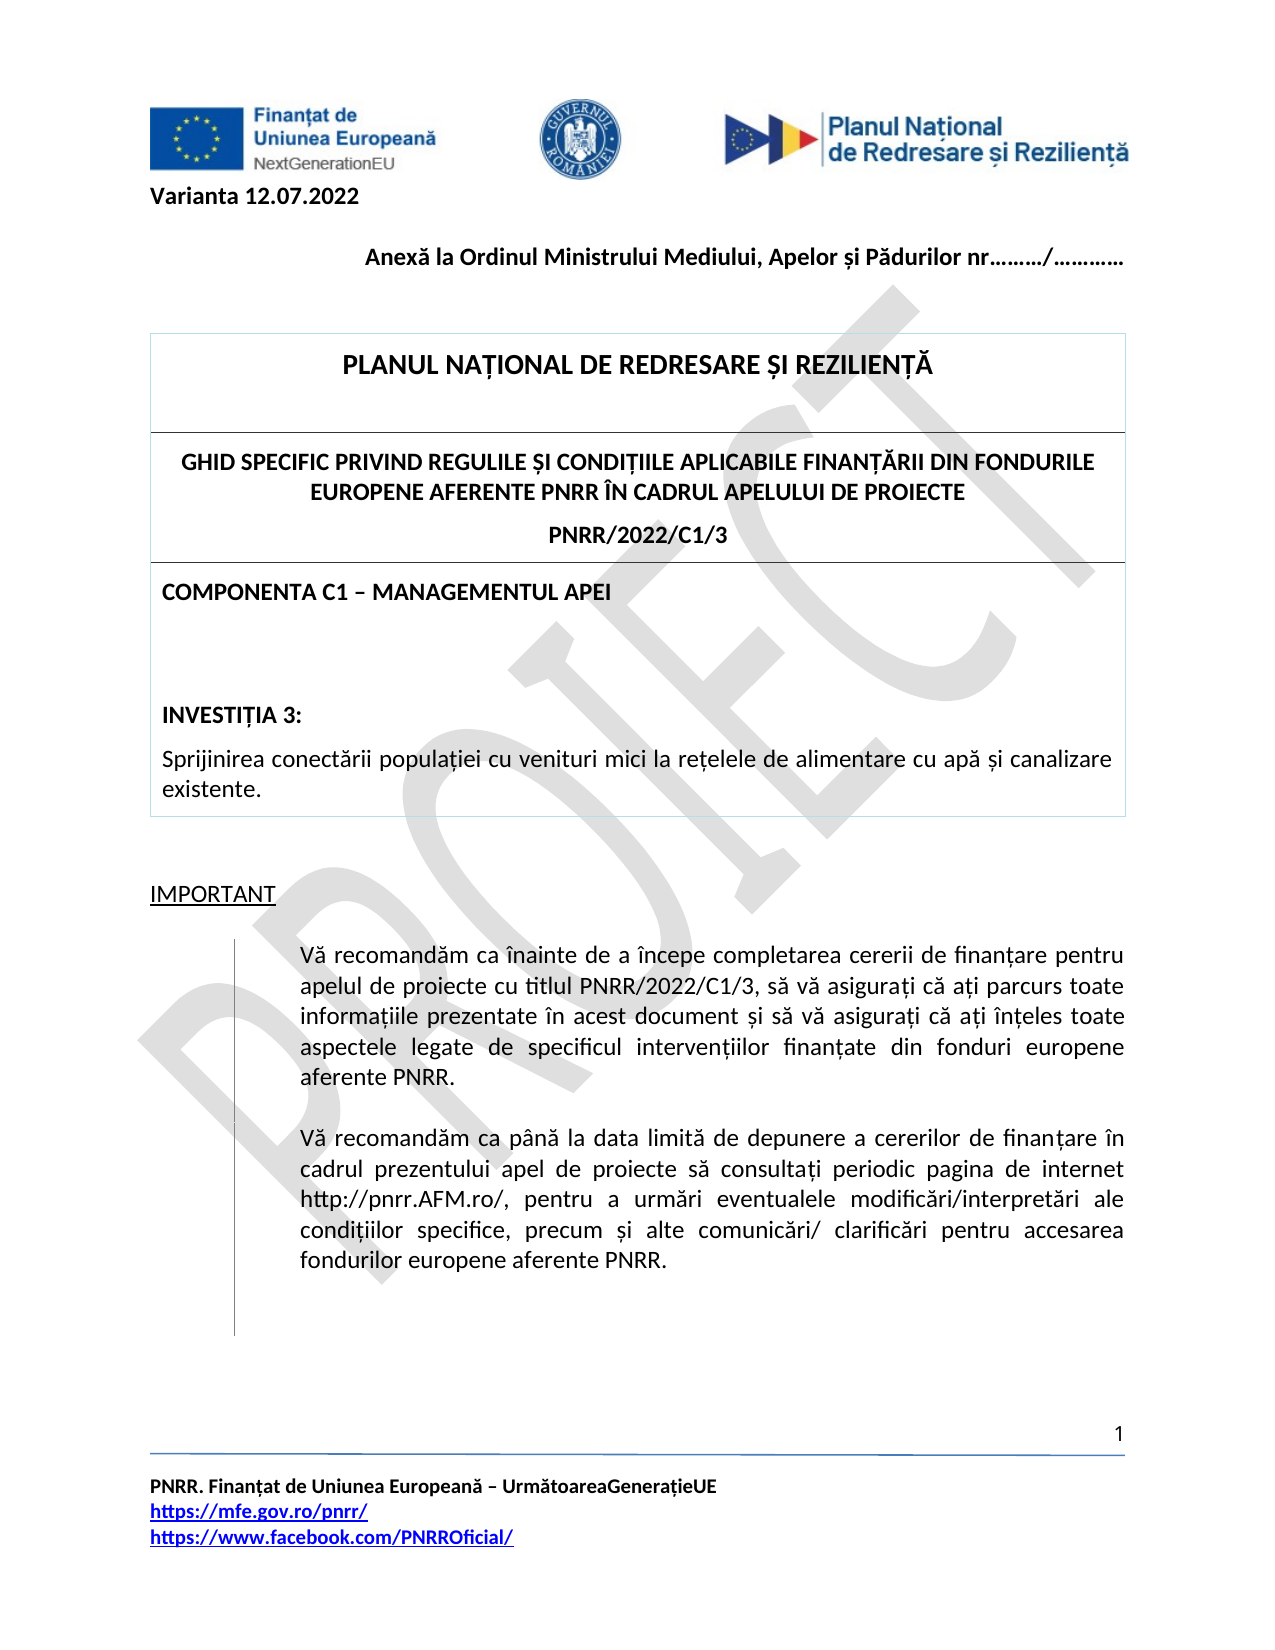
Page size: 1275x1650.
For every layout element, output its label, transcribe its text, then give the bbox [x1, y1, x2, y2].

text Vă recomandăm ca până la data limită de depunere a cererilor de finanţare în cadrul prezentului apel de proiecte să consultaţi periodic pagina de internet http://pnrr.AFM.ro/, pentru a urmări eventualele modificări/interpretări ale condiţiilor specifice, precum și alte comunicări/ clarificări pentru accesarea fondurilor europene aferente PNRR. [235, 1122, 1125, 1275]
picture [150, 99, 1129, 180]
table_cell GHID SPECIFIC PRIVIND REGULILE ŞI CONDIŢIILE APLICABILE FINANŢĂRII DIN FONDURILE EUROPENE AFERENTE PNRR ÎN CADRUL APELULUI DE PROIECTE PNRR/2022/C1/3 [151, 433, 1125, 562]
text Vă recomandăm ca înainte de a începe completarea cererii de finanțare pentru apelul de proiecte cu titlul PNRR/2022/C1/3, să vă asiguraţi că aţi parcurs toate informaţiile prezentate în acest document şi să vă asigurați că aţi înţeles toate aspectele legate de specificul intervenţiilor finanţate din fonduri europene aferente PNRR. [235, 939, 1125, 1092]
text IMPORTANT [150, 878, 1125, 909]
table_cell COMPONENTA C1 – MANAGEMENTUL APEI INVESTIȚIA 3: Sprijinirea conectării populației cu venituri mici la rețelele de alimentare cu apă și canalizare existente. [151, 563, 1125, 816]
table_header PLANUL NAȚIONAL DE REDRESARE ȘI REZILIENȚĂ [151, 334, 1125, 432]
text Anexă la Ordinul Ministrului Mediului, Apelor și Pădurilor nr………/………… [150, 241, 1125, 271]
text Varianta 12.07.2022 [150, 150, 1125, 210]
